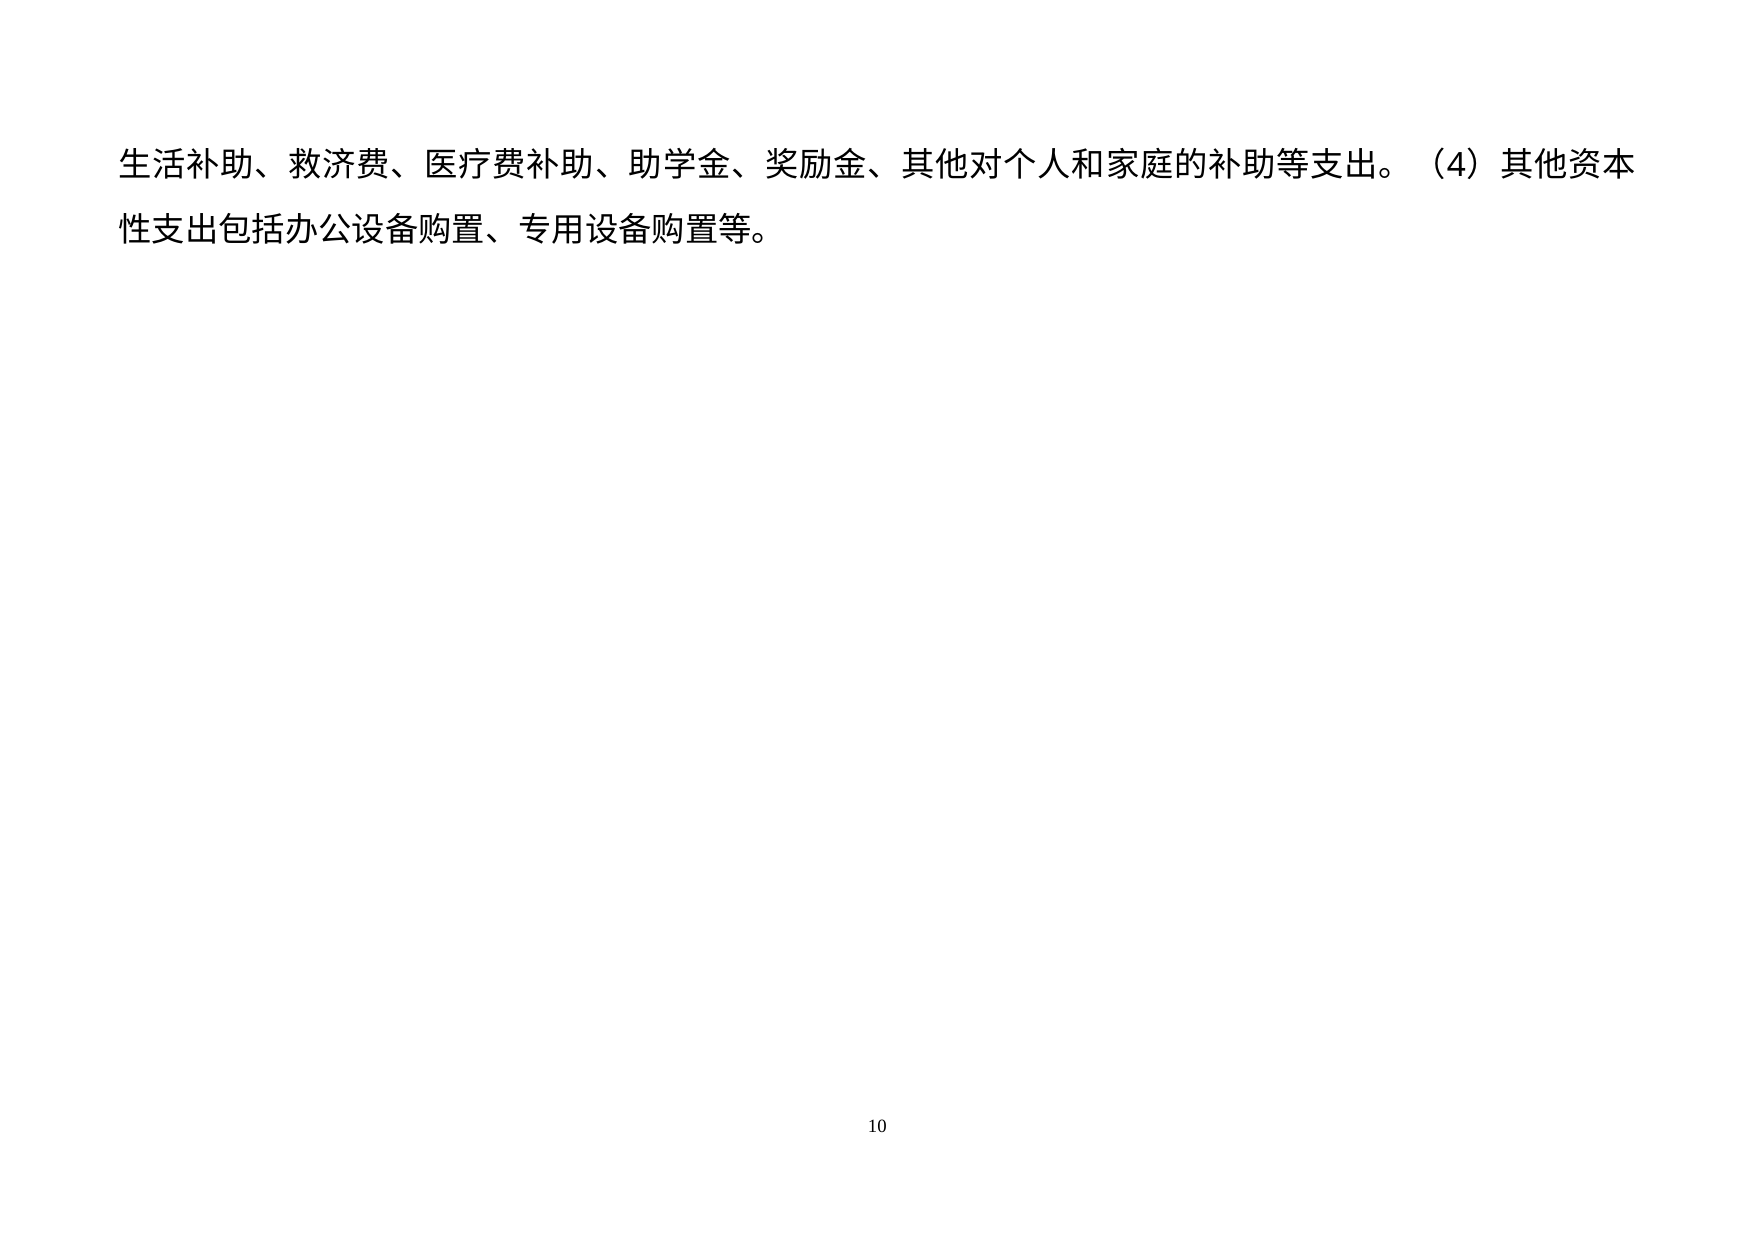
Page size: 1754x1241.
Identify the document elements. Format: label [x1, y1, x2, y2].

text [118, 129, 1636, 259]
